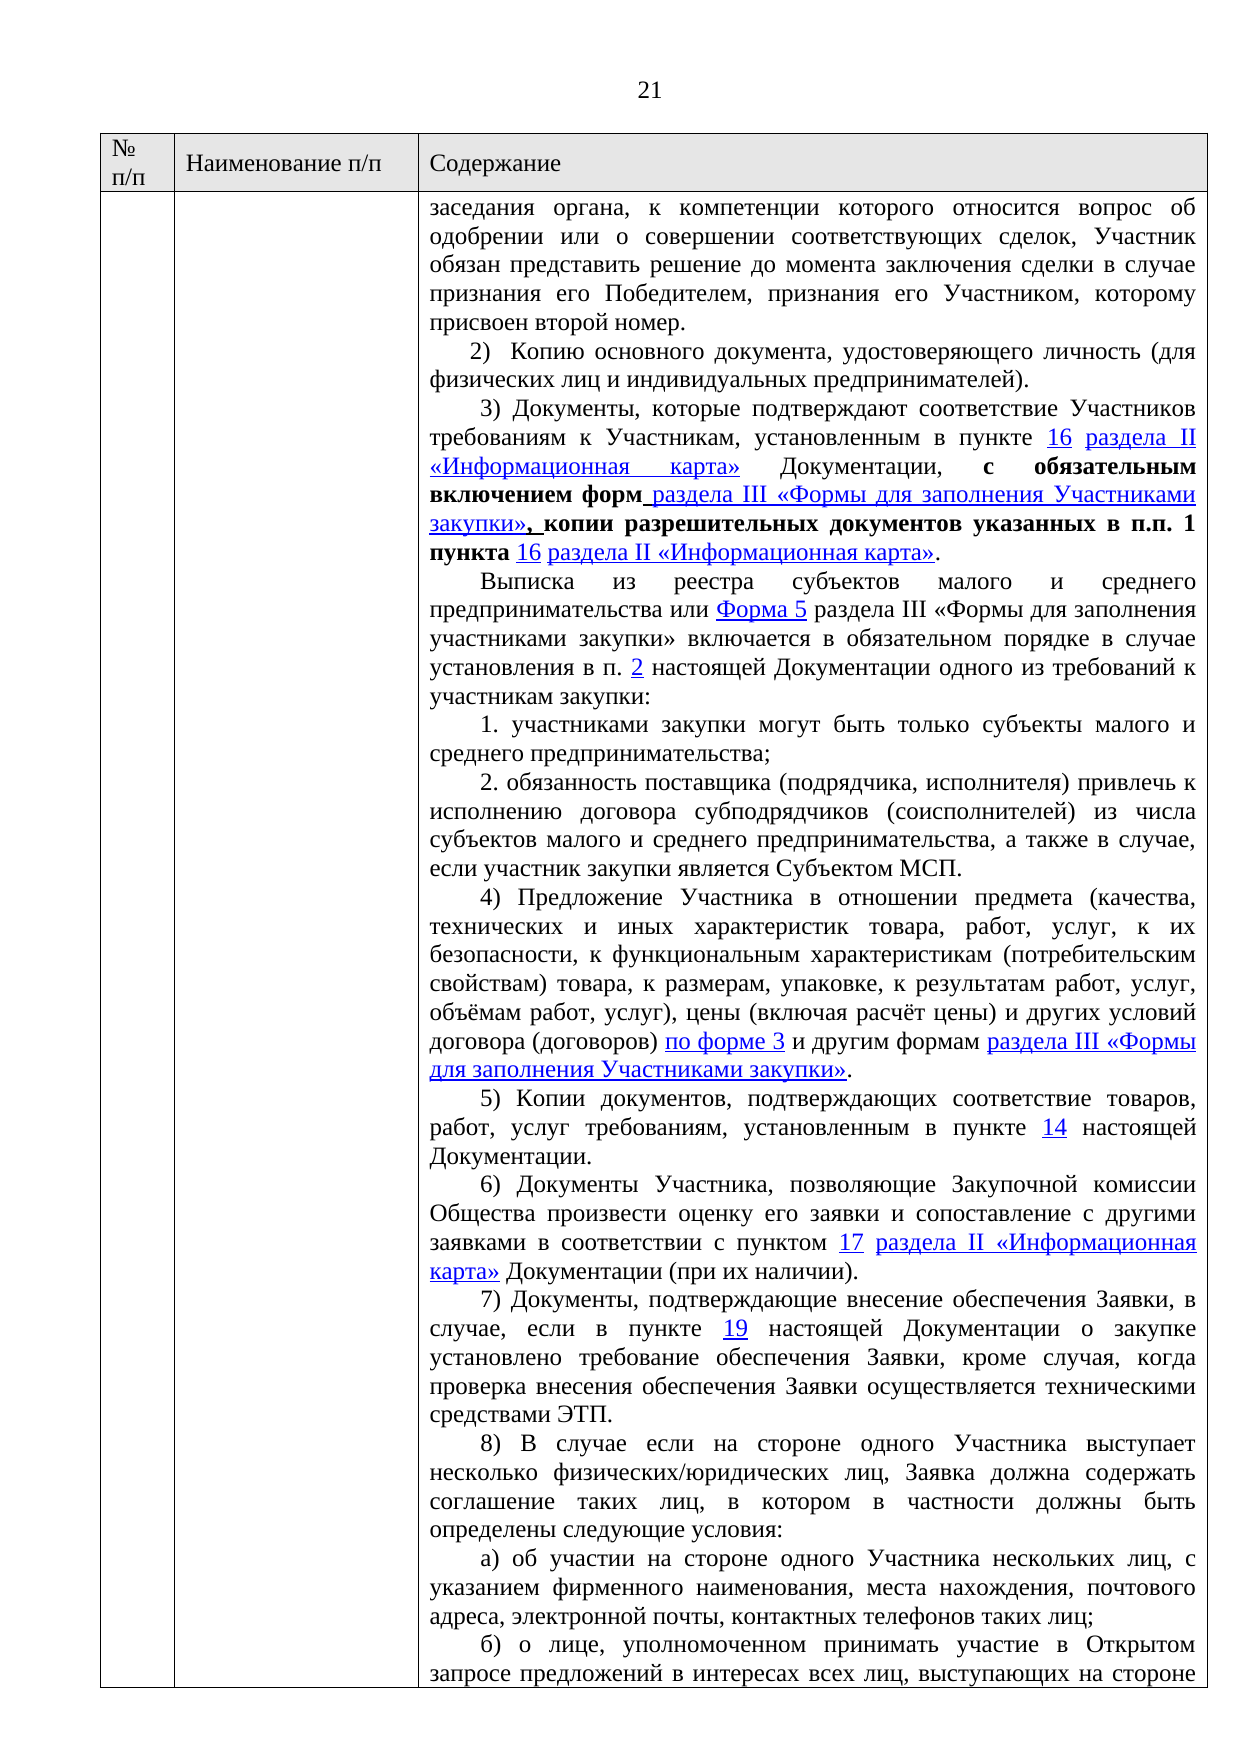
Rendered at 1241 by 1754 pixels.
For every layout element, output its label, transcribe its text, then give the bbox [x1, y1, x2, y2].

table_header № п/п [101, 134, 174, 191]
table_header Наименование п/п [175, 134, 418, 191]
table_cell [101, 192, 174, 1687]
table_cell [175, 192, 418, 1687]
table_header Содержание [419, 134, 1207, 191]
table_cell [419, 192, 1207, 1687]
